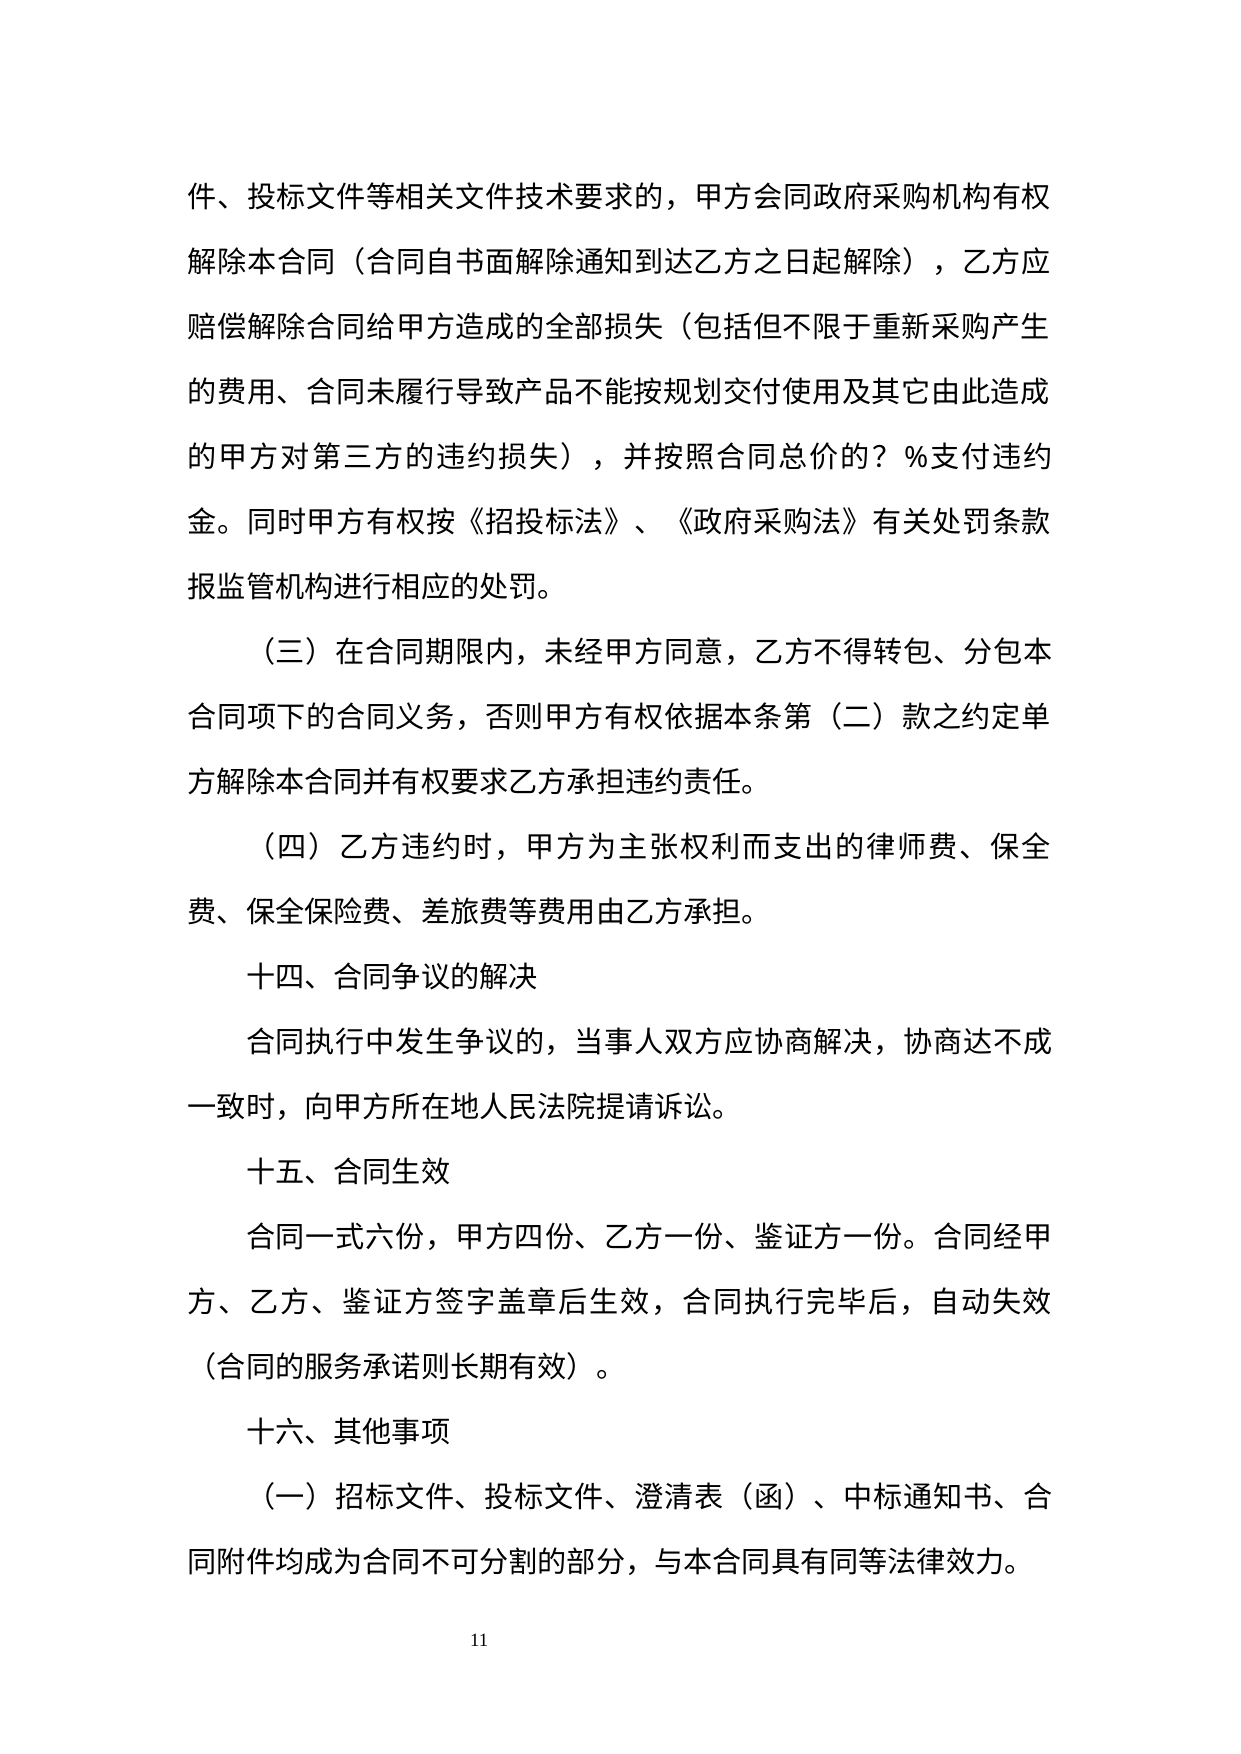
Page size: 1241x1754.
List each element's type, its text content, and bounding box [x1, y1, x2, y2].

text 合同执行中发生争议的，当事人双方应协商解决，协商达不成一致时，向甲方所在地人民法院提请诉讼。 [187, 1007, 1053, 1137]
text 十五、合同生效 [187, 1137, 1053, 1202]
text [187, 162, 1053, 617]
text （一）招标文件、投标文件、澄清表（函）、中标通知书、合同附件均成为合同不可分割的部分，与本合同具有同等法律效力。 [187, 1462, 1053, 1592]
text 十六、其他事项 [187, 1397, 1053, 1462]
text 合同一式六份，甲方四份、乙方一份、鉴证方一份。合同经甲方、乙方、鉴证方签字盖章后生效，合同执行完毕后，自动失效（合同的服务承诺则长期有效）。 [187, 1202, 1053, 1397]
text （四）乙方违约时，甲方为主张权利而支出的律师费、保全费、保全保险费、差旅费等费用由乙方承担。 [187, 812, 1053, 942]
text 十四、合同争议的解决 [187, 942, 1053, 1007]
text （三）在合同期限内，未经甲方同意，乙方不得转包、分包本合同项下的合同义务，否则甲方有权依据本条第（二）款之约定单方解除本合同并有权要求乙方承担违约责任。 [187, 617, 1053, 812]
